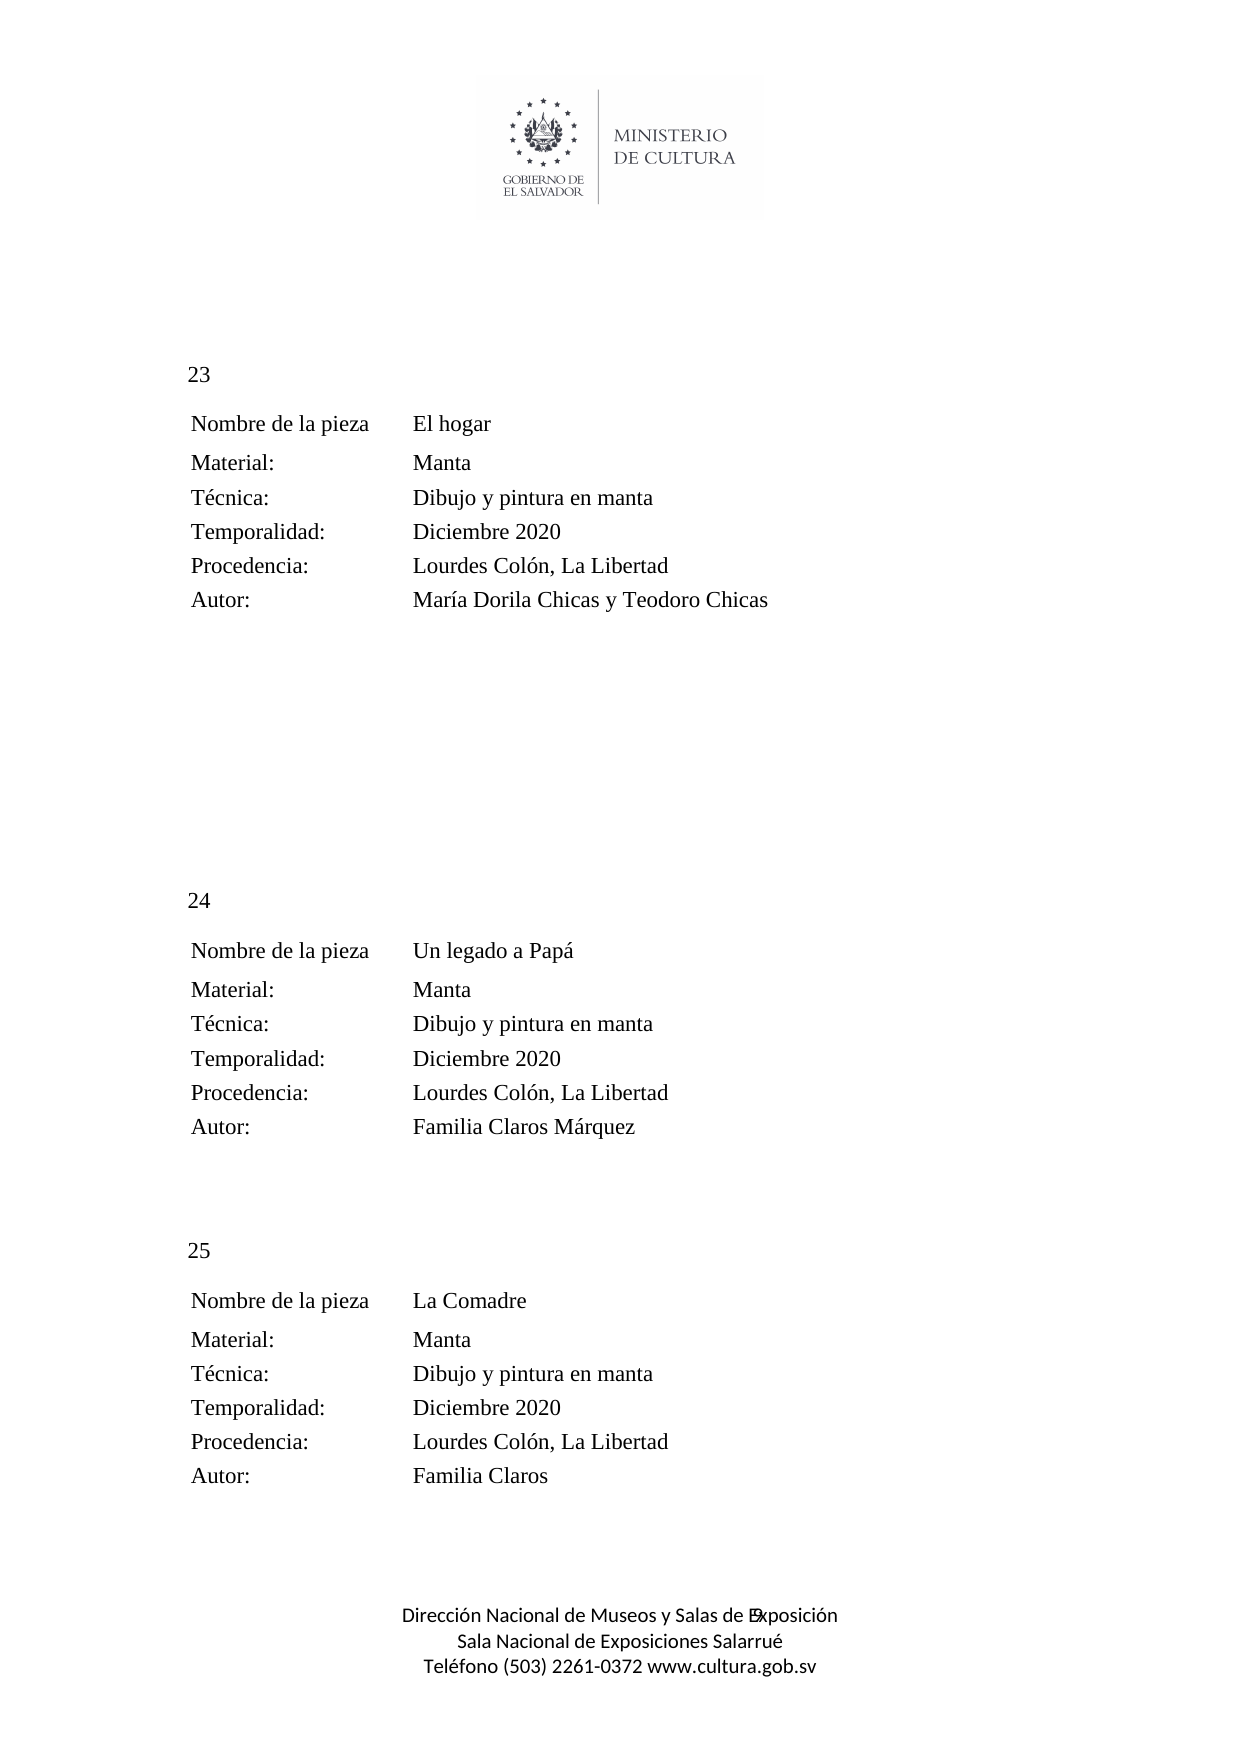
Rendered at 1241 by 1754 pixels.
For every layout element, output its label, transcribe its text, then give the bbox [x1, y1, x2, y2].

table_cell Procedencia: [191, 1429, 413, 1462]
table_cell María Dorila Chicas y Teodoro Chicas [413, 586, 974, 627]
table_cell Lourdes Colón, La Libertad [413, 552, 974, 586]
text 23 [187, 361, 576, 387]
picture [475, 75, 765, 220]
table_cell Técnica: [191, 484, 413, 518]
table_cell Familia Claros Márquez [413, 1113, 974, 1154]
table_cell Dibujo y pintura en manta [413, 484, 974, 518]
table_cell Procedencia: [191, 1079, 413, 1113]
table_header El hogar [413, 410, 974, 449]
table_cell Temporalidad: [191, 1045, 413, 1079]
table_header La Comadre [413, 1287, 974, 1326]
text 24 [187, 888, 576, 914]
text 25 [187, 1237, 576, 1263]
table_cell Técnica: [191, 1360, 413, 1394]
table_cell Lourdes Colón, La Libertad [413, 1429, 974, 1462]
table_cell Material: [191, 1326, 413, 1360]
table_cell Temporalidad: [191, 518, 413, 552]
table_cell Técnica: [191, 1011, 413, 1044]
table_header Nombre de la pieza [191, 1287, 413, 1326]
table_cell Temporalidad: [191, 1394, 413, 1428]
table_cell Procedencia: [191, 552, 413, 586]
table_cell Diciembre 2020 [413, 1394, 974, 1428]
table_cell Manta [413, 976, 974, 1011]
table_cell Material: [191, 450, 413, 484]
table_cell Autor: [191, 1463, 413, 1503]
table_cell Autor: [191, 1113, 413, 1154]
table_cell Diciembre 2020 [413, 518, 974, 552]
table_cell Manta [413, 450, 974, 484]
table_header Un legado a Papá [413, 937, 974, 976]
table_header Nombre de la pieza [191, 937, 413, 976]
table_cell Manta [413, 1326, 974, 1360]
table_cell Diciembre 2020 [413, 1045, 974, 1079]
table_cell Autor: [191, 586, 413, 627]
table_header Nombre de la pieza [191, 410, 413, 449]
table_cell Material: [191, 976, 413, 1011]
table_cell Dibujo y pintura en manta [413, 1360, 974, 1394]
table_cell Lourdes Colón, La Libertad [413, 1079, 974, 1113]
table_cell Familia Claros [413, 1463, 974, 1503]
table_cell Dibujo y pintura en manta [413, 1011, 974, 1044]
